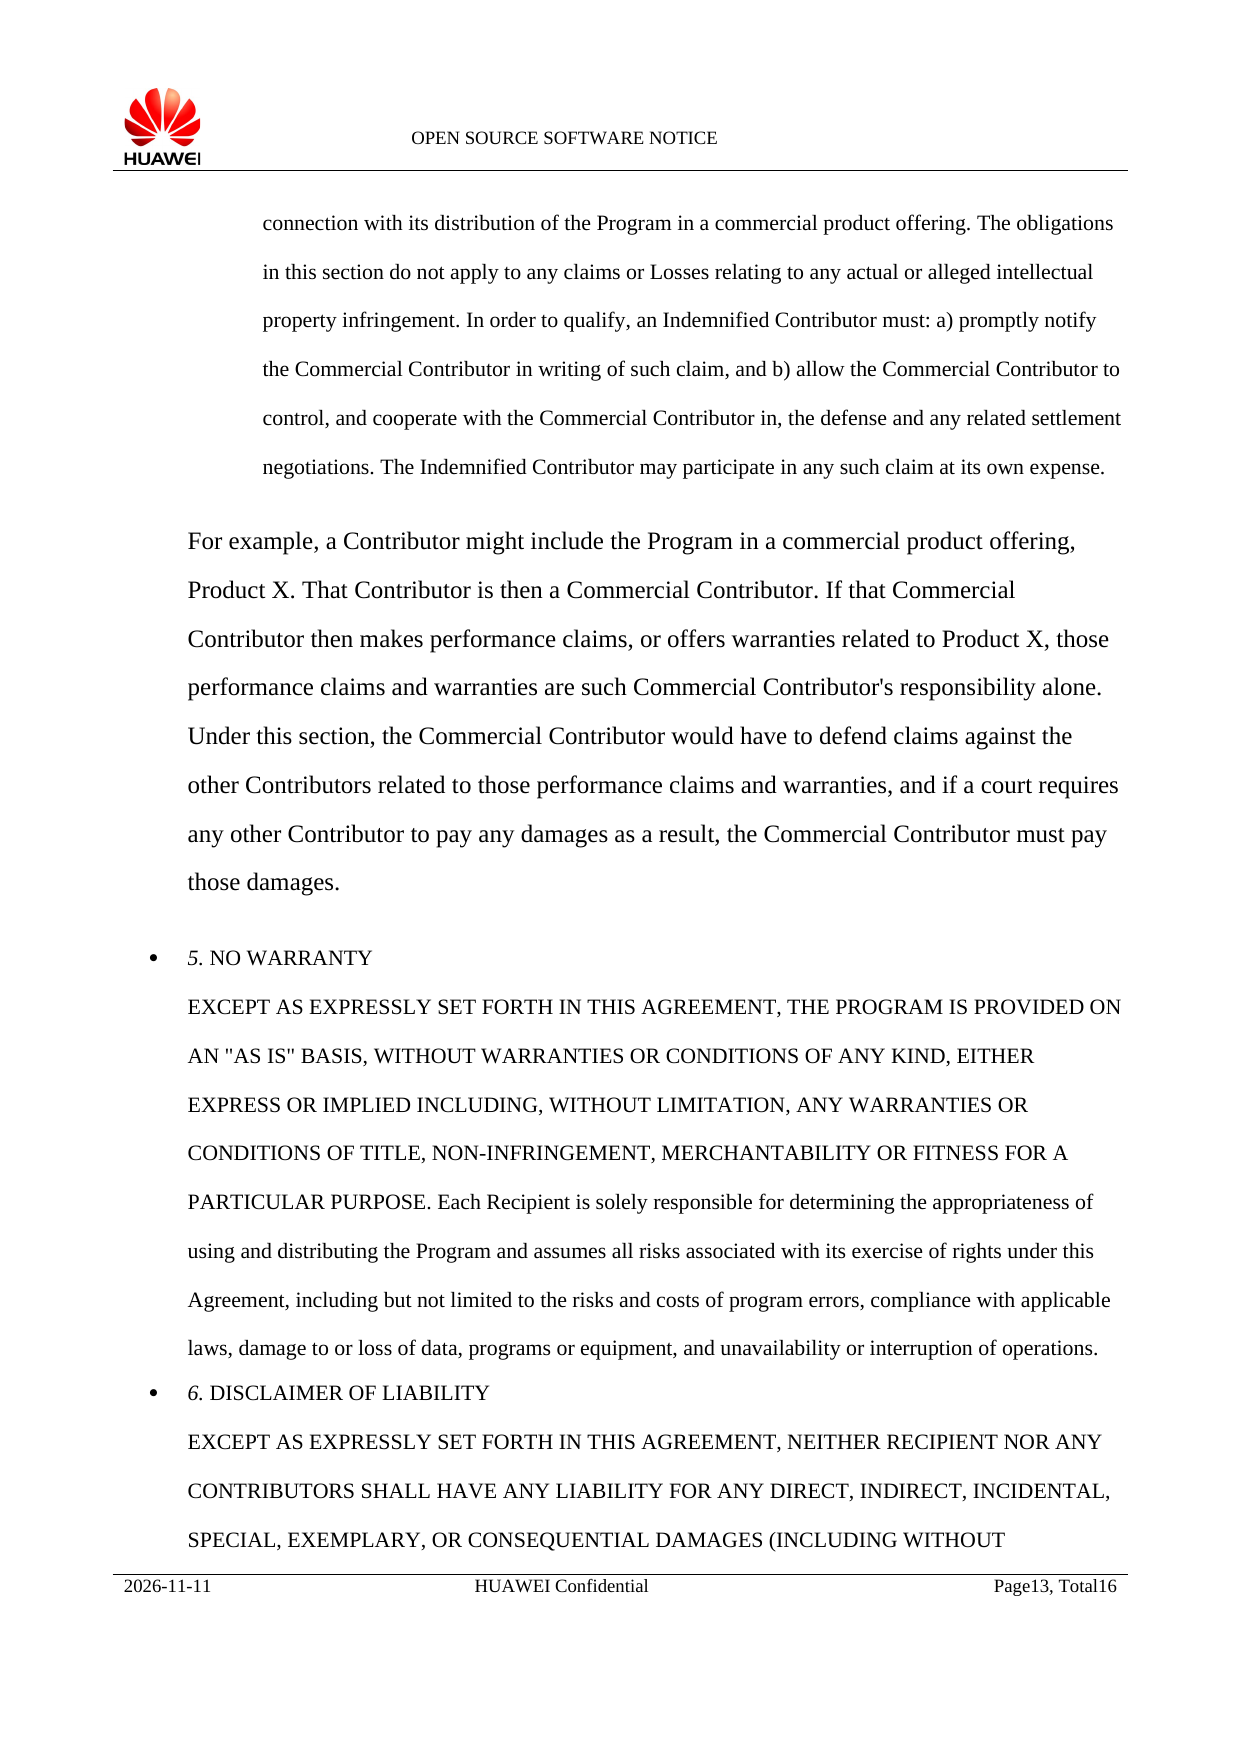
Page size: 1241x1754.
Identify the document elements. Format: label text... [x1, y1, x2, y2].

text For example, a Contributor might include the Program in a commercial product offering, Product X. That Contributor is then a Commercial Contributor. If that Commercial Contributor then makes performance claims, or offers warranties related to Product X, those performance claims and warranties are such Commercial Contributor's responsibility alone. Under this section, the Commercial Contributor would have to defend claims against the other Contributors related to those performance claims and warranties, and if a court requires any other Contributor to pay any damages as a result, the Commercial Contributor must pay those damages. [187, 524, 1128, 898]
list 5. NO WARRANTY EXCEPT AS EXPRESSLY SET FORTH IN THIS AGREEMENT, THE PROGRAM IS PROVIDED ON AN "AS IS" BASIS, WITHOUT WARRANTIES OR CONDITIONS OF ANY KIND, EITHER EXPRESS OR IMPLIED INCLUDING, WITHOUT LIMITATION, ANY WARRANTIES OR CONDITIONS OF TITLE, NON-INFRINGEMENT, MERCHANTABILITY OR FITNESS FOR A PARTICULAR PURPOSE. Each Recipient is solely responsible for determining the appropriateness of using and distributing the Program and assumes all risks associated with its exercise of rights under this Agreement, including but not limited to the risks and costs of program errors, compliance with applicable laws, damage to or loss of data, programs or equipment, and unavailability or interruption of operations. [150, 942, 1128, 1364]
picture [124, 88, 201, 165]
